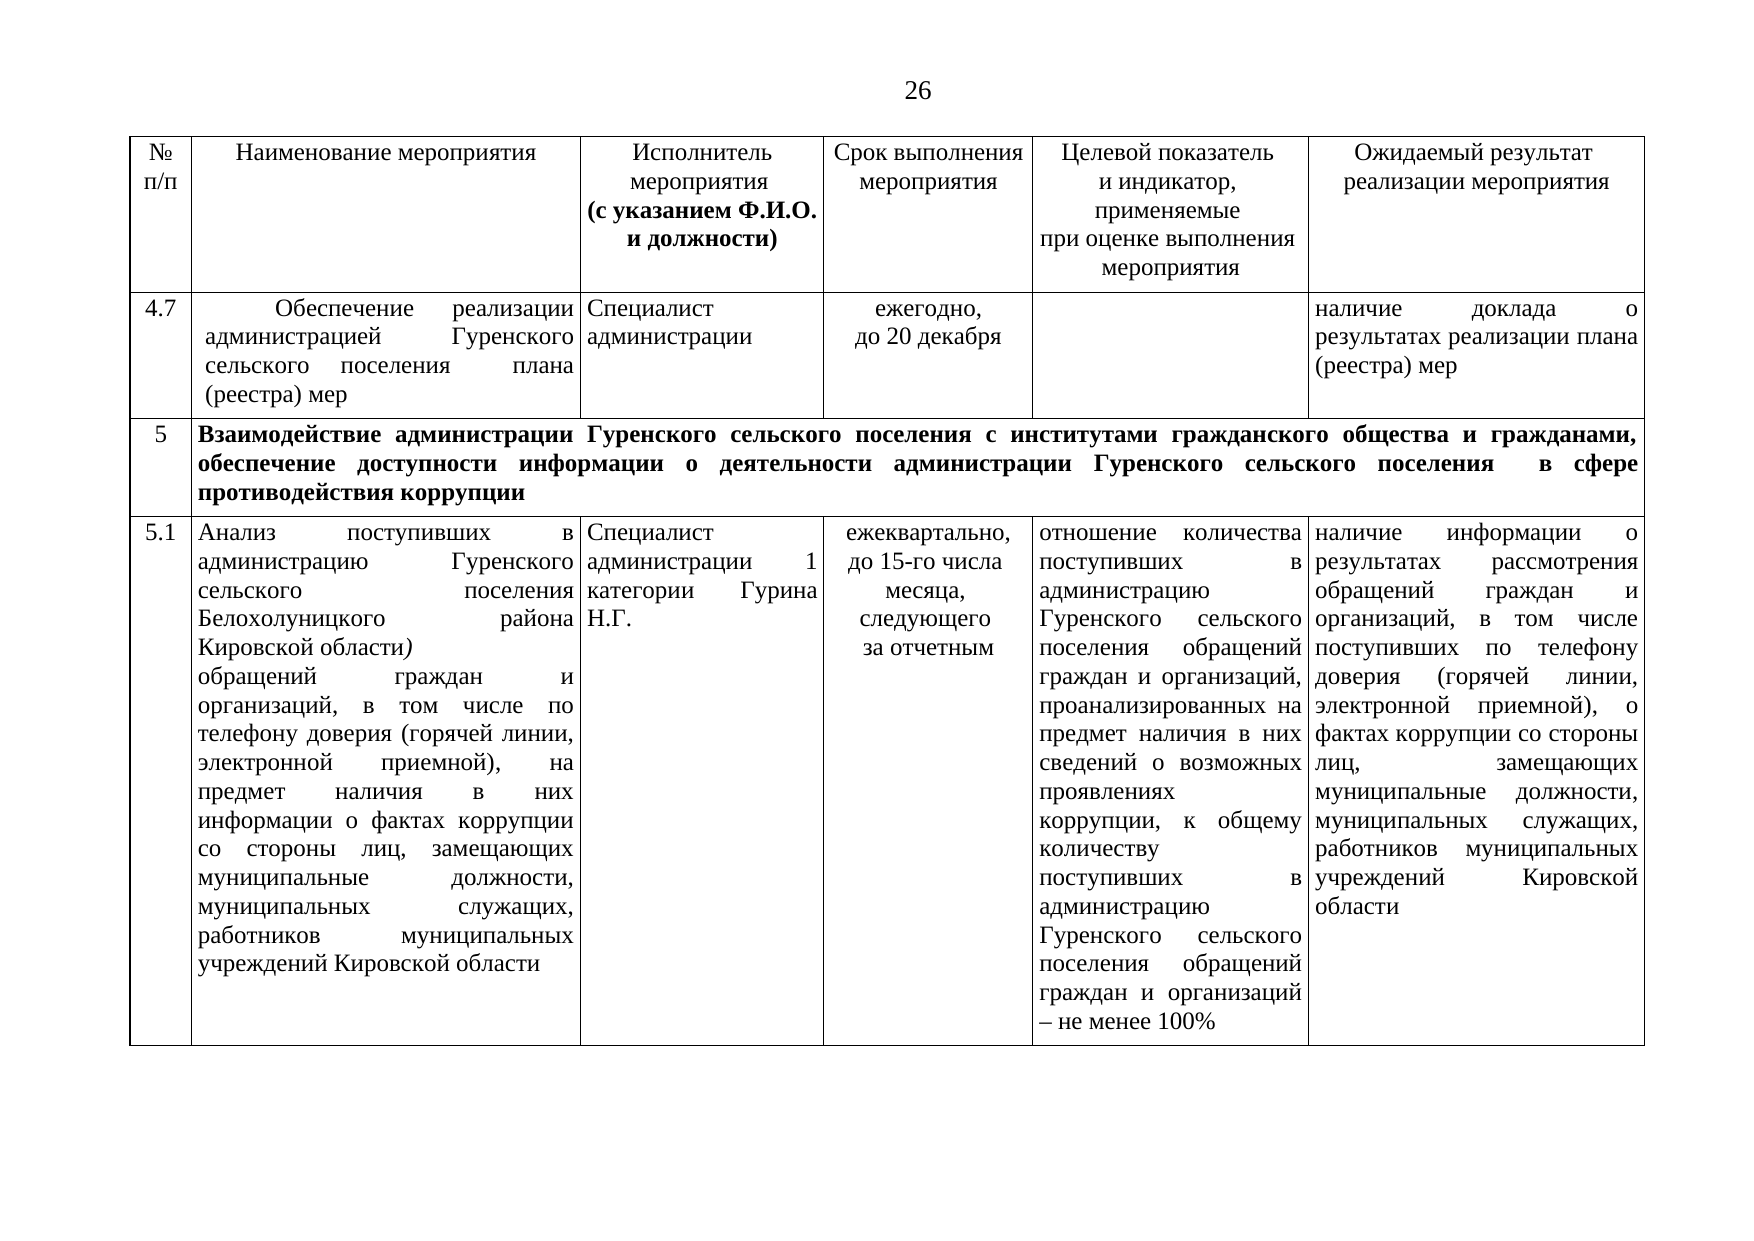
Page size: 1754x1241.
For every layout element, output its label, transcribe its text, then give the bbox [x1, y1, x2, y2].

table_cell 5 [131, 419, 191, 516]
table_header Срок выполнения мероприятия [824, 137, 1032, 292]
table_cell [1033, 293, 1308, 418]
table_cell наличие информации о результатах рассмотрения обращений граждан и организаций, в том числе поступивших по телефону доверия (горячей линии, электронной приемной), о фактах коррупции со стороны лиц, замещающих муниципальные должности, муниципальных служащих, работников муниципальных учреждений Кировской области [1309, 517, 1644, 1045]
table_cell 4.7 [131, 293, 191, 418]
table_cell Специалист администрации [581, 293, 823, 418]
table_header Исполнитель мероприятия (с указанием Ф.И.О. и должности) [581, 137, 823, 292]
table_header Целевой показатель и индикатор, применяемые при оценке выполнения мероприятия [1033, 137, 1308, 292]
table_header Ожидаемый результат реализации мероприятия [1309, 137, 1644, 292]
table_header Наименование мероприятия [192, 137, 580, 292]
table_cell наличие доклада о результатах реализации плана (реестра) мер [1309, 293, 1644, 418]
table_cell Взаимодействие администрации Гуренского сельского поселения с институтами гражданского общества и гражданами, обеспечение доступности информации о деятельности администрации Гуренского сельского поселения в сфере противодействия коррупции [192, 419, 1644, 516]
table_header № п/п [131, 137, 191, 292]
table_cell 5.1 [131, 517, 191, 1045]
table_cell Специалист администрации 1 категории Гурина Н.Г. [581, 517, 823, 1045]
table_cell ежегодно, до 20 декабря [824, 293, 1032, 418]
table_cell Анализ поступивших в администрацию Гуренского сельского поселения Белохолуницкого района Кировской области) обращений граждан и организаций, в том числе по телефону доверия (горячей линии, электронной приемной), на предмет наличия в них информации о фактах коррупции со стороны лиц, замещающих муниципальные должности, муниципальных служащих, работников муниципальных учреждений Кировской области [192, 517, 580, 1045]
table_cell ежеквартально, до 15-го числа месяца, следующего за отчетным [824, 517, 1032, 1045]
table_cell отношение количества поступивших в администрацию Гуренского сельского поселения обращений граждан и организаций, проанализированных на предмет наличия в них сведений о возможных проявлениях коррупции, к общему количеству поступивших в администрацию Гуренского сельского поселения обращений граждан и организаций – не менее 100% [1033, 517, 1308, 1045]
table_cell Обеспечение реализации администрацией Гуренского сельского поселения плана (реестра) мер [192, 293, 580, 418]
